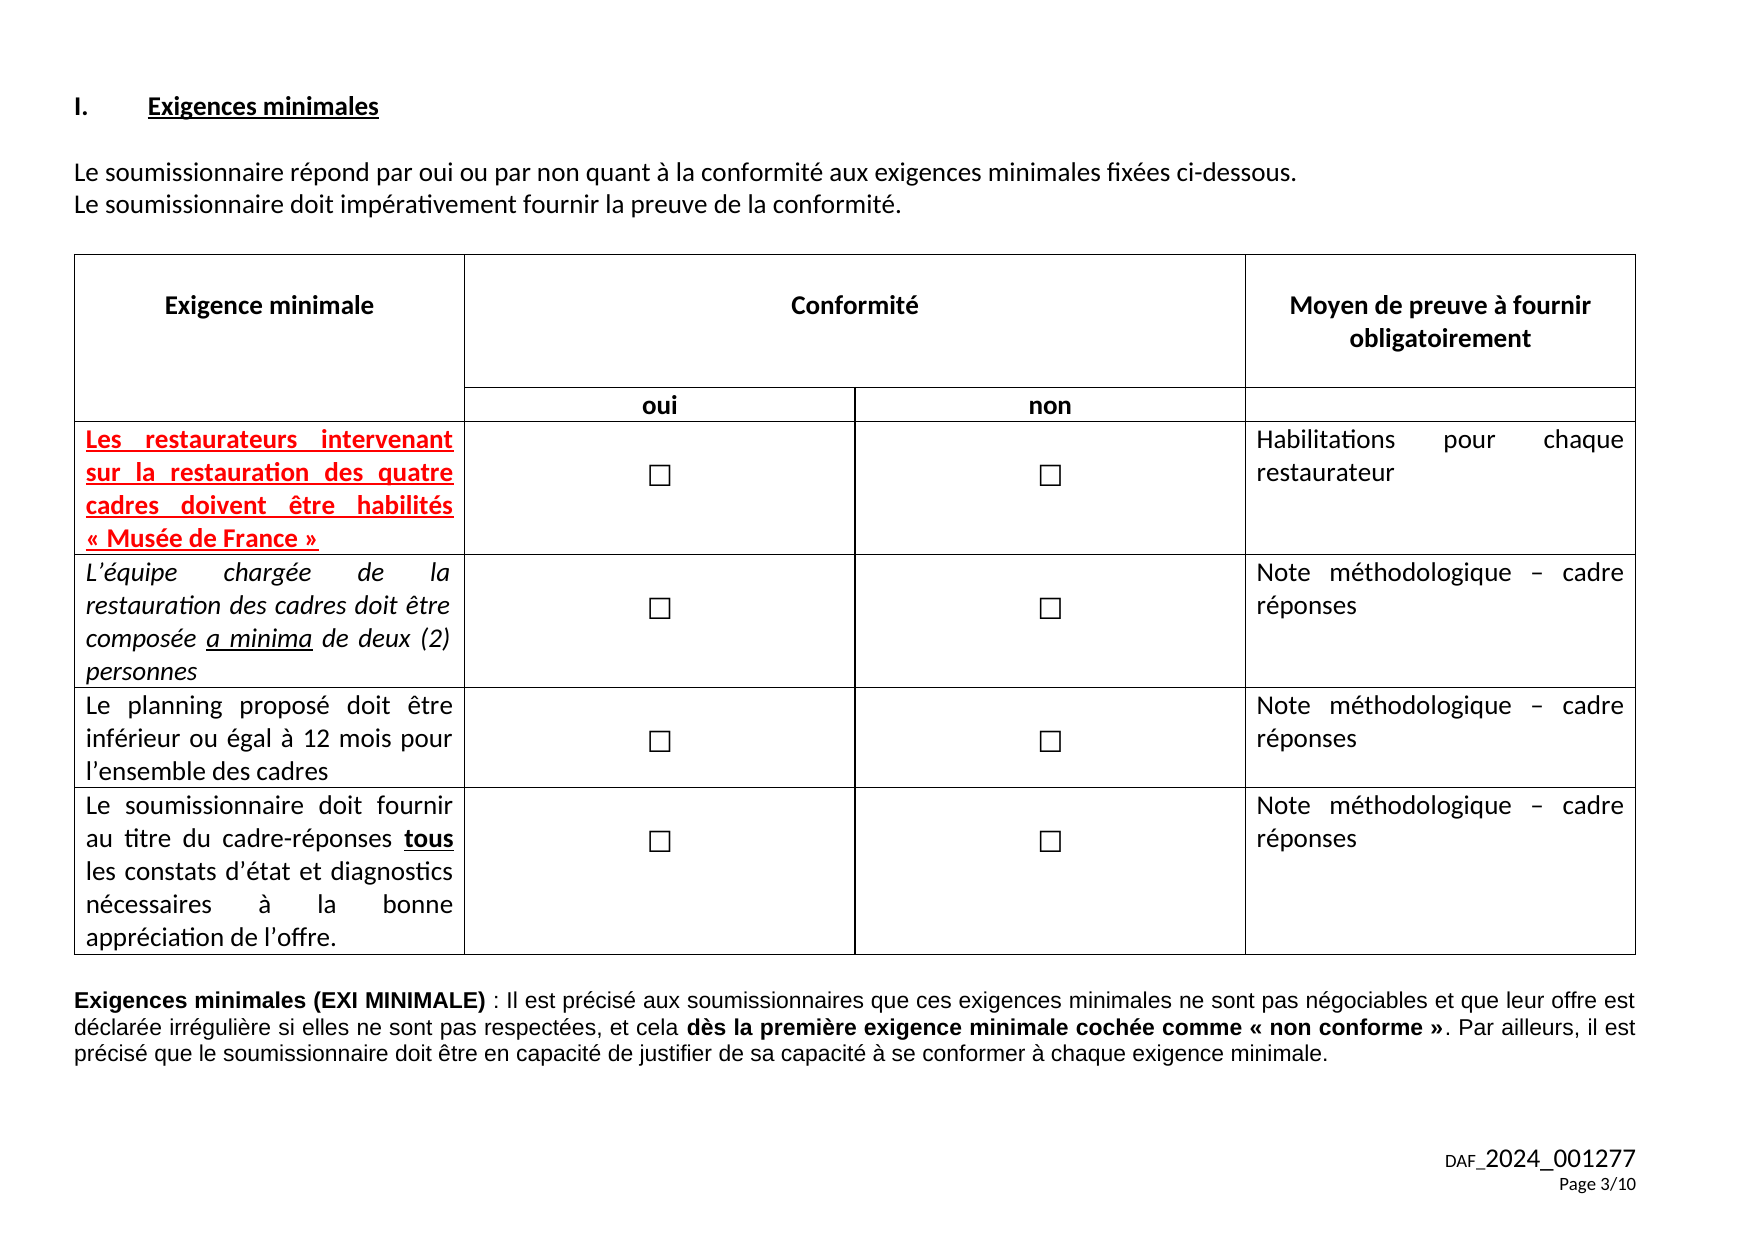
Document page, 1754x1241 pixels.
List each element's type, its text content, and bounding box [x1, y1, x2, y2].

table_cell Note méthodologique – cadre réponses [1246, 555, 1635, 687]
table_cell Habilitations pour chaque restaurateur [1246, 422, 1635, 554]
table_cell Les restaurateurs intervenant sur la restauration des quatre cadres doivent être habilités « Musée de France » [75, 422, 464, 554]
table_cell [856, 422, 1245, 554]
table_cell [1246, 388, 1635, 421]
table_cell [856, 788, 1245, 953]
table_cell [465, 422, 854, 554]
text Exigences minimales (EXI MINIMALE) : Il est précisé aux soumissionnaires que ces exigences minimales ne sont pas négociables et que leur offre est déclarée irrégulière si elles ne sont pas respectées, et cela dès la première exigence minimale cochée comme « non conforme ». Par ailleurs, il est précisé que le soumissionnaire doit être en capacité de justifier de sa capacité à se conformer à chaque exigence minimale. [74, 987, 1636, 1067]
text Le soumissionnaire doit impérativement fournir la preuve de la conformité. [74, 188, 1636, 221]
table_cell non [856, 388, 1245, 421]
text Le soumissionnaire répond par oui ou par non quant à la conformité aux exigences minimales fixées ci-dessous. [74, 155, 1636, 188]
table_cell L’équipe chargée de la restauration des cadres doit être composée a minima de deux (2) personnes [75, 555, 464, 687]
table_cell [856, 688, 1245, 787]
table_header Conformité [465, 255, 1245, 387]
table_cell [465, 555, 854, 687]
table_cell oui [465, 388, 854, 421]
table_cell [465, 688, 854, 787]
table_cell [856, 555, 1245, 687]
table_header Exigence minimale [75, 255, 464, 421]
subtitle Exigences minimales [74, 89, 1636, 122]
table_cell Note méthodologique – cadre réponses [1246, 688, 1635, 787]
table_cell Le soumissionnaire doit fournir au titre du cadre-réponses tous les constats d’état et diagnostics nécessaires à la bonne appréciation de l’offre. [75, 788, 464, 953]
table_cell [465, 788, 854, 953]
table_cell Note méthodologique – cadre réponses [1246, 788, 1635, 953]
table_header Moyen de preuve à fournir obligatoirement [1246, 255, 1635, 387]
table_cell Le planning proposé doit être inférieur ou égal à 12 mois pour l’ensemble des cadres [75, 688, 464, 787]
